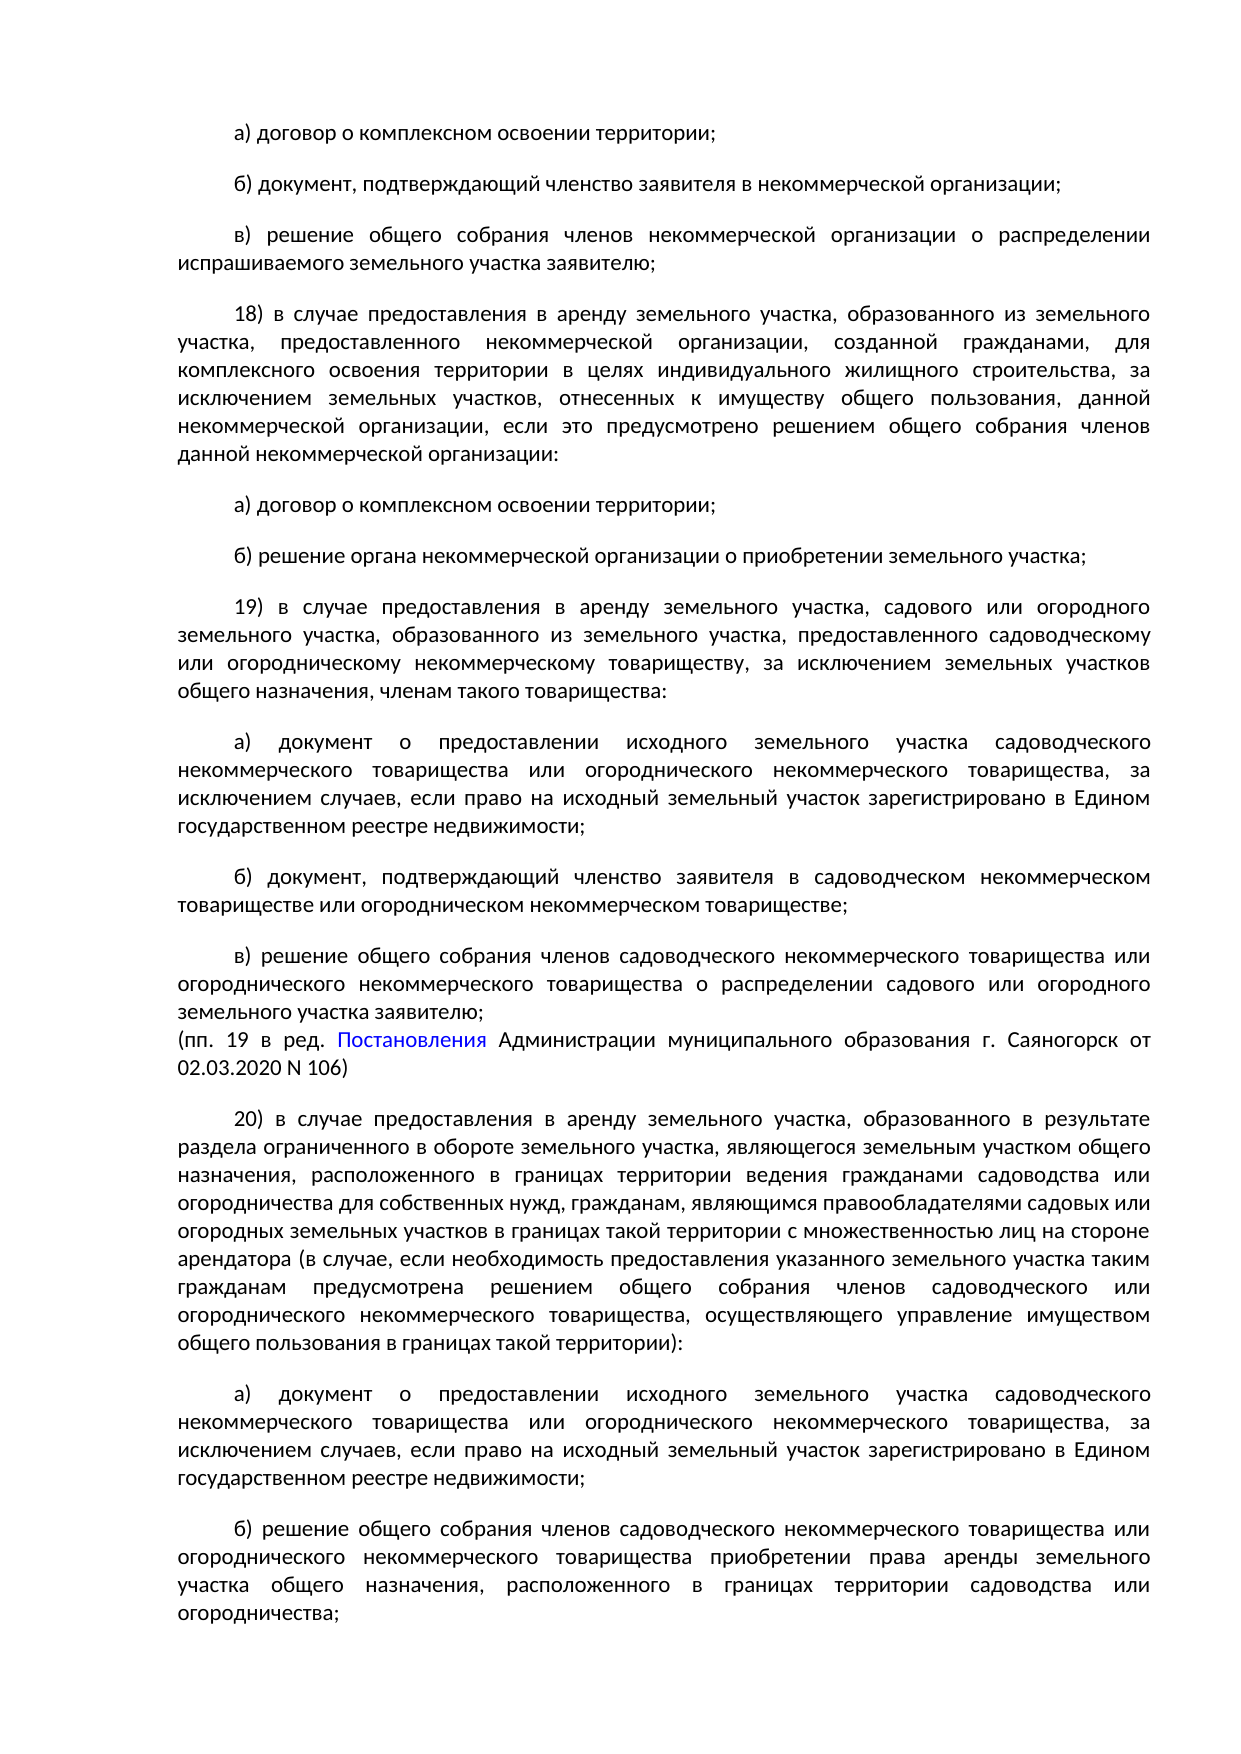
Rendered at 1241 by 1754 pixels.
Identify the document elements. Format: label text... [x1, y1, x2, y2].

text а) документ о предоставлении исходного земельного участка садоводческого некоммерческого товарищества или огороднического некоммерческого товарищества, за исключением случаев, если право на исходный земельный участок зарегистрировано в Едином государственном реестре недвижимости; [177, 1379, 1152, 1491]
text б) документ, подтверждающий членство заявителя в некоммерческой организации; [177, 169, 1152, 197]
text а) документ о предоставлении исходного земельного участка садоводческого некоммерческого товарищества или огороднического некоммерческого товарищества, за исключением случаев, если право на исходный земельный участок зарегистрировано в Едином государственном реестре недвижимости; [177, 727, 1152, 839]
text б) документ, подтверждающий членство заявителя в садоводческом некоммерческом товариществе или огородническом некоммерческом товариществе; [177, 862, 1152, 918]
text б) решение органа некоммерческой организации о приобретении земельного участка; [177, 541, 1152, 569]
text (пп. 19 в ред. Постановления Администрации муниципального образования г. Саяногорск от 02.03.2020 N 106) [177, 1025, 1152, 1081]
text б) решение общего собрания членов садоводческого некоммерческого товарищества или огороднического некоммерческого товарищества приобретении права аренды земельного участка общего назначения, расположенного в границах территории садоводства или огородничества; [177, 1514, 1152, 1626]
text а) договор о комплексном освоении территории; [177, 490, 1152, 518]
text в) решение общего собрания членов садоводческого некоммерческого товарищества или огороднического некоммерческого товарищества о распределении садового или огородного земельного участка заявителю; [177, 941, 1152, 1025]
text а) договор о комплексном освоении территории; [177, 118, 1152, 146]
text 18) в случае предоставления в аренду земельного участка, образованного из земельного участка, предоставленного некоммерческой организации, созданной гражданами, для комплексного освоения территории в целях индивидуального жилищного строительства, за исключением земельных участков, отнесенных к имуществу общего пользования, данной некоммерческой организации, если это предусмотрено решением общего собрания членов данной некоммерческой организации: [177, 299, 1152, 467]
text в) решение общего собрания членов некоммерческой организации о распределении испрашиваемого земельного участка заявителю; [177, 220, 1152, 276]
text 20) в случае предоставления в аренду земельного участка, образованного в результате раздела ограниченного в обороте земельного участка, являющегося земельным участком общего назначения, расположенного в границах территории ведения гражданами садоводства или огородничества для собственных нужд, гражданам, являющимся правообладателями садовых или огородных земельных участков в границах такой территории с множественностью лиц на стороне арендатора (в случае, если необходимость предоставления указанного земельного участка таким гражданам предусмотрена решением общего собрания членов садоводческого или огороднического некоммерческого товарищества, осуществляющего управление имуществом общего пользования в границах такой территории): [177, 1104, 1152, 1356]
text 19) в случае предоставления в аренду земельного участка, садового или огородного земельного участка, образованного из земельного участка, предоставленного садоводческому или огородническому некоммерческому товариществу, за исключением земельных участков общего назначения, членам такого товарищества: [177, 592, 1152, 704]
